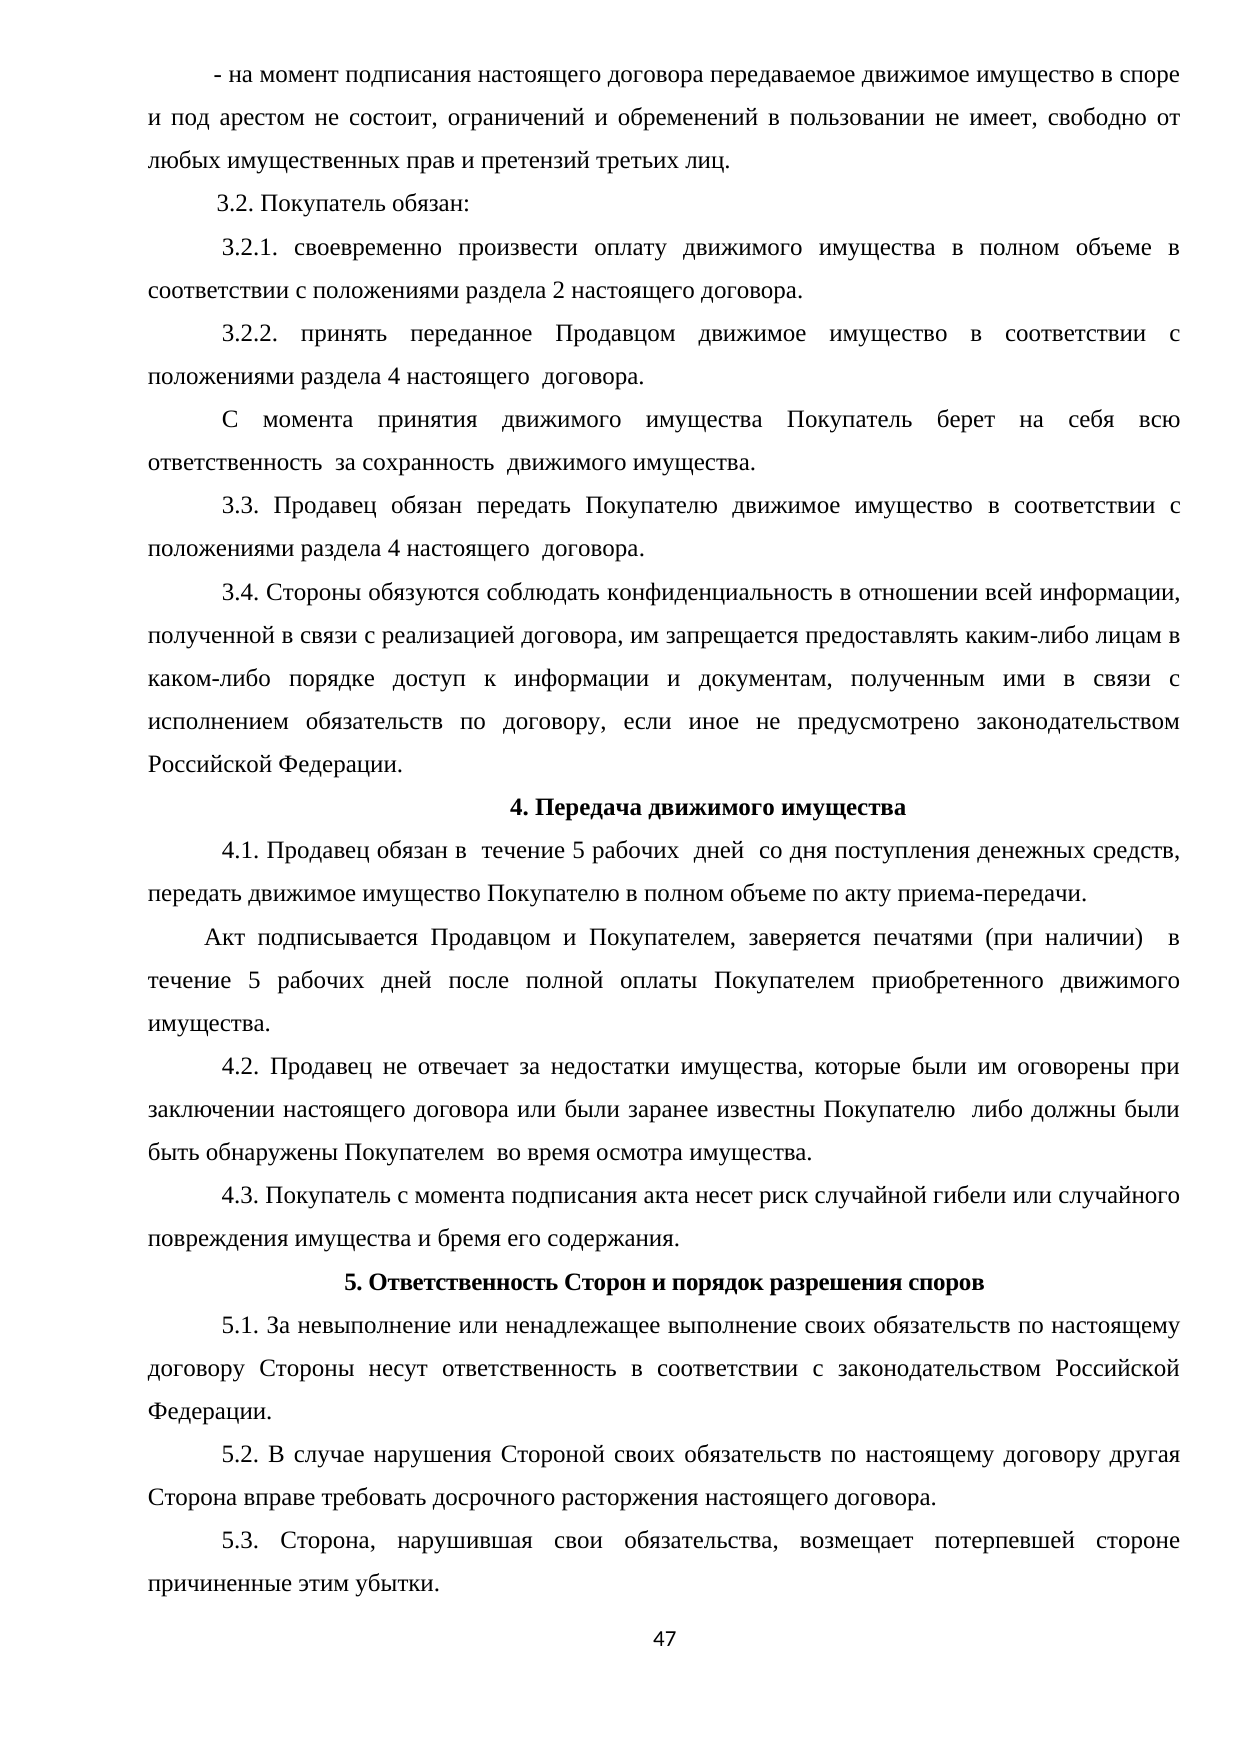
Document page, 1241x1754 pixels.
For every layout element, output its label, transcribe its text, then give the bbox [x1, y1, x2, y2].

text 5.1. За невыполнение или ненадлежащее выполнение своих обязательств по настоящему договору Стороны несут ответственность в соответствии с законодательством Российской Федерации. [148, 1310, 1181, 1425]
text 3.3. Продавец обязан передать Покупателю движимое имущество в соответствии с положениями раздела 4 настоящего договора. [148, 490, 1181, 562]
text 4. Передача движимого имущества [148, 792, 1181, 821]
text 3.4. Стороны обязуются соблюдать конфиденциальность в отношении всей информации, полученной в связи с реализацией договора, им запрещается предоставлять каким-либо лицам в каком-либо порядке доступ к информации и документам, полученным ими в связи с исполнением обязательств по договору, если иное не предусмотрено законодательством Российской Федерации. [148, 577, 1181, 778]
text 4.1. Продавец обязан в течение 5 рабочих дней со дня поступления денежных средств, передать движимое имущество Покупателю в полном объеме по акту приема-передачи. [148, 835, 1181, 907]
text 4.3. Покупатель с момента подписания акта несет риск случайной гибели или случайного повреждения имущества и бремя его содержания. [148, 1180, 1181, 1252]
text 5.3. Сторона, нарушившая свои обязательства, возмещает потерпевшей стороне причиненные этим убытки. [148, 1525, 1181, 1597]
text 5.2. В случае нарушения Стороной своих обязательств по настоящему договору другая Сторона вправе требовать досрочного расторжения настоящего договора. [148, 1439, 1181, 1511]
text 5. Ответственность Сторон и порядок разрешения споров [148, 1267, 1181, 1295]
text - на момент подписания настоящего договора передаваемое движимое имущество в споре и под арестом не состоит, ограничений и обременений в пользовании не имеет, свободно от любых имущественных прав и претензий третьих лиц. [148, 59, 1181, 174]
text 3.2. Покупатель обязан: [148, 188, 1181, 217]
text Акт подписывается Продавцом и Покупателем, заверяется печатями (при наличии) в течение 5 рабочих дней после полной оплаты Покупателем приобретенного движимого имущества. [148, 922, 1181, 1037]
text 4.2. Продавец не отвечает за недостатки имущества, которые были им оговорены при заключении настоящего договора или были заранее известны Покупателю либо должны были быть обнаружены Покупателем во время осмотра имущества. [148, 1051, 1181, 1166]
text 3.2.2. принять переданное Продавцом движимое имущество в соответствии с положениями раздела 4 настоящего договора. [148, 318, 1181, 390]
text 3.2.1. своевременно произвести оплату движимого имущества в полном объеме в соответствии с положениями раздела 2 настоящего договора. [148, 232, 1181, 303]
text С момента принятия движимого имущества Покупатель берет на себя всю ответственность за сохранность движимого имущества. [148, 404, 1181, 476]
